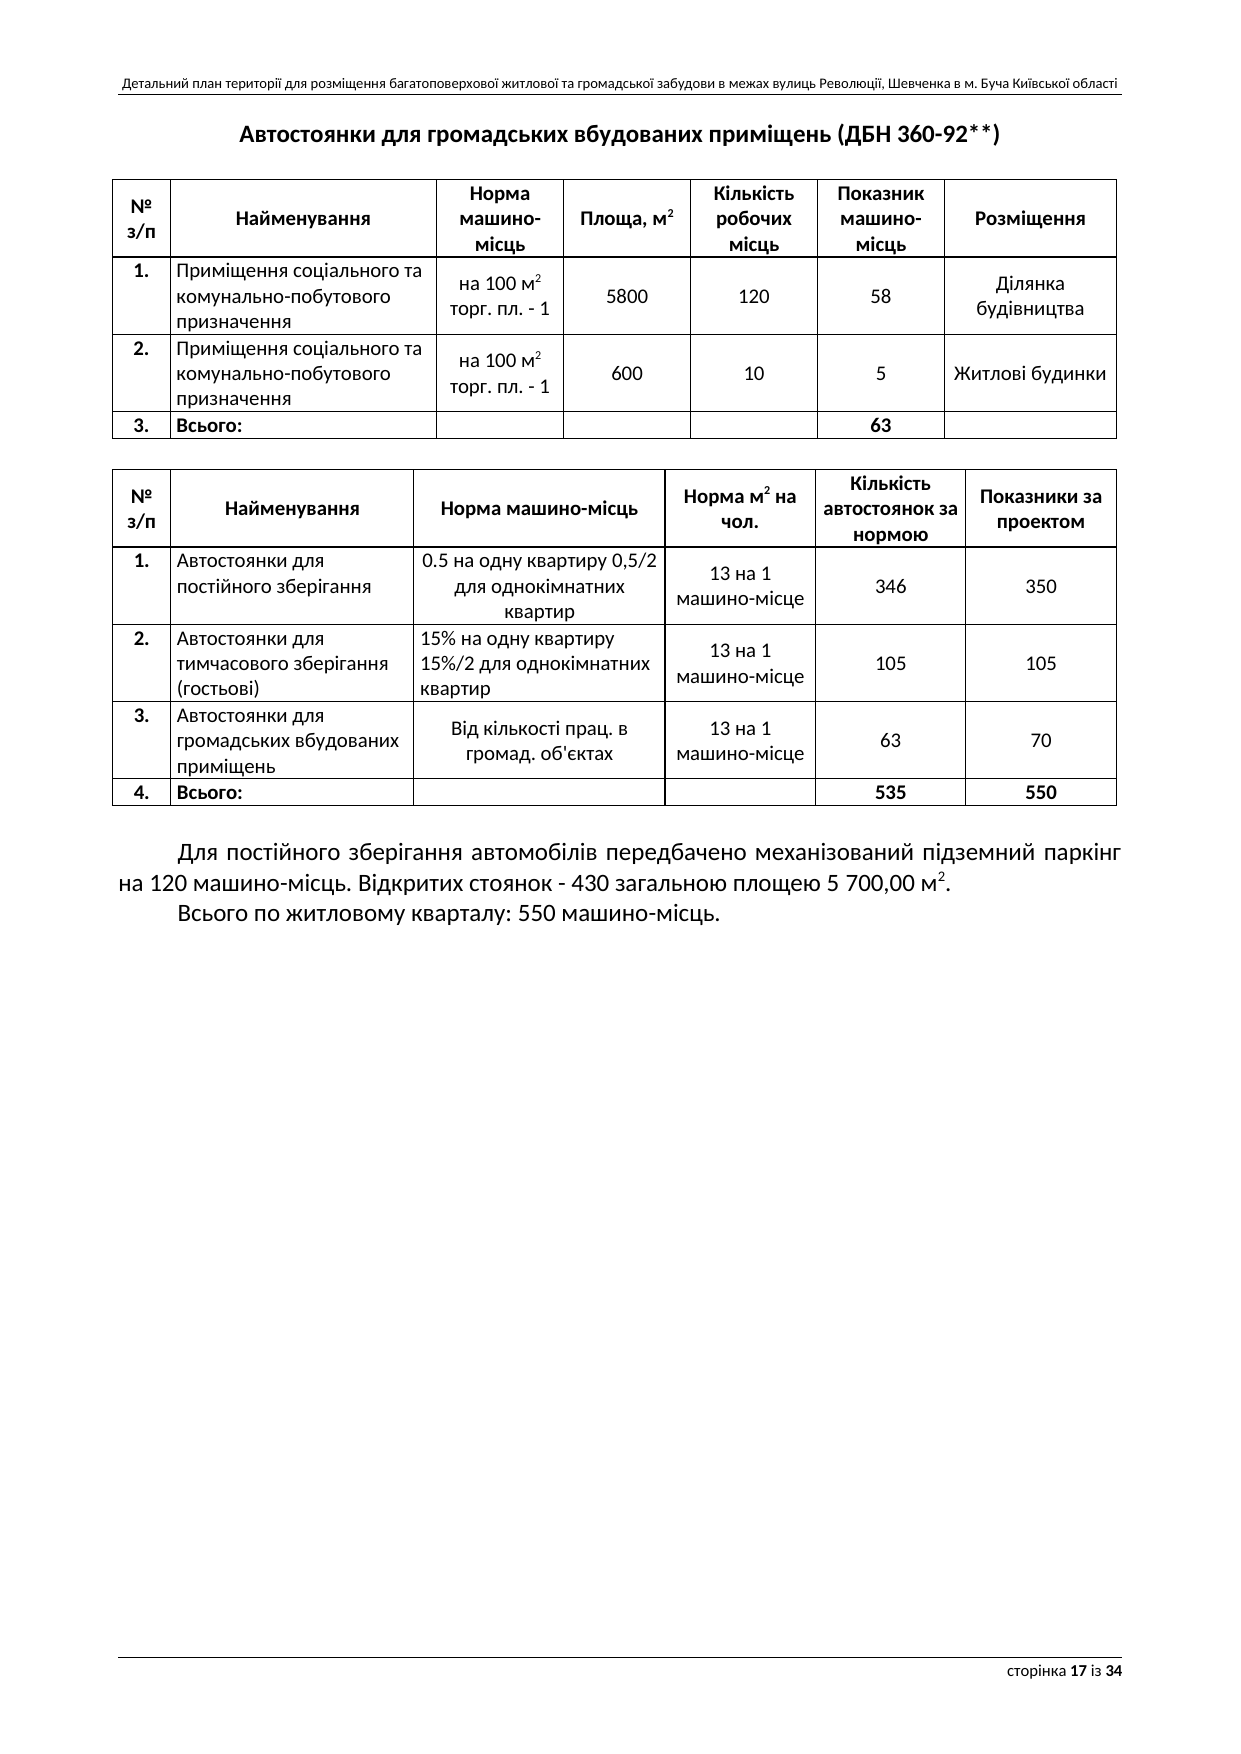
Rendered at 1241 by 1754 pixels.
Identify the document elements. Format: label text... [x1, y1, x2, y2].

table_cell [691, 412, 817, 437]
table_header Найменування [171, 180, 436, 256]
table_header № з/п [113, 180, 170, 256]
table_cell 13 на 1 машино-місце [666, 548, 815, 624]
table_header Площа, м2 [564, 180, 690, 256]
table_cell Всього: [171, 779, 413, 805]
table_cell 5800 [564, 258, 690, 334]
table_cell 3. [113, 412, 170, 437]
table_cell 63 [818, 412, 944, 437]
text Всього по житловому кварталу: 550 машино-місць. [118, 897, 1122, 928]
table_cell 15% на одну квартиру 15%/2 для однокімнатних квартир [414, 625, 664, 701]
table_cell 3. [113, 702, 170, 778]
table_cell [666, 779, 815, 805]
table_cell Ділянка будівництва [945, 258, 1116, 334]
table_cell 1. [113, 258, 170, 334]
table_cell 0.5 на одну квартиру 0,5/2 для однокімнатних квартир [414, 548, 664, 624]
table_cell [437, 412, 563, 437]
table_header № з/п [113, 470, 170, 546]
table_cell 600 [564, 335, 690, 411]
table_cell 13 на 1 машино-місце [666, 702, 815, 778]
table_header Найменування [171, 470, 413, 546]
table_cell Житлові будинки [945, 335, 1116, 411]
table_header Розміщення [945, 180, 1116, 256]
table_cell 1. [113, 548, 170, 624]
table_header Кількість автостоянок за нормою [816, 470, 965, 546]
table_cell [564, 412, 690, 437]
table_header Показники за проектом [966, 470, 1116, 546]
table_header Кількість робочих місць [691, 180, 817, 256]
table_header Показник машино-місць [818, 180, 944, 256]
table_cell 350 [966, 548, 1116, 624]
table_header Норма машино-місць [414, 470, 664, 546]
table_cell 4. [113, 779, 170, 805]
table_header Норма машино-місць [437, 180, 563, 256]
table_cell на 100 м2 торг. пл. - 1 [437, 258, 563, 334]
table_header Норма м2 на чол. [666, 470, 815, 546]
table_cell Автостоянки для громадських вбудованих приміщень [171, 702, 413, 778]
table_cell 105 [816, 625, 965, 701]
table_cell 5 [818, 335, 944, 411]
table_cell 13 на 1 машино-місце [666, 625, 815, 701]
table_cell 58 [818, 258, 944, 334]
text Автостоянки для громадських вбудованих приміщень (ДБН 360-92**) [118, 118, 1122, 149]
text Для постійного зберігання автомобілів передбачено механізований підземний паркінг на 120 машино-місць. Відкритих стоянок - 430 загальною площею 5 700,00 м2. [118, 836, 1122, 897]
table_cell 2. [113, 335, 170, 411]
table_cell 2. [113, 625, 170, 701]
table_cell Приміщення соціального та комунально-побутового призначення [171, 258, 436, 334]
table_cell Автостоянки для тимчасового зберігання (гостьові) [171, 625, 413, 701]
table_cell 10 [691, 335, 817, 411]
table_cell Автостоянки для постійного зберігання [171, 548, 413, 624]
table_cell 535 [816, 779, 965, 805]
table_cell 63 [816, 702, 965, 778]
table_cell 105 [966, 625, 1116, 701]
table_cell [414, 779, 664, 805]
table_cell 120 [691, 258, 817, 334]
table_cell 346 [816, 548, 965, 624]
table_cell на 100 м2 торг. пл. - 1 [437, 335, 563, 411]
table_cell Приміщення соціального та комунально-побутового призначення [171, 335, 436, 411]
table_cell Від кількості прац. в громад. об'єктах [414, 702, 664, 778]
table_cell Всього: [171, 412, 436, 437]
table_cell 550 [966, 779, 1116, 805]
table_cell 70 [966, 702, 1116, 778]
table_cell [945, 412, 1116, 437]
